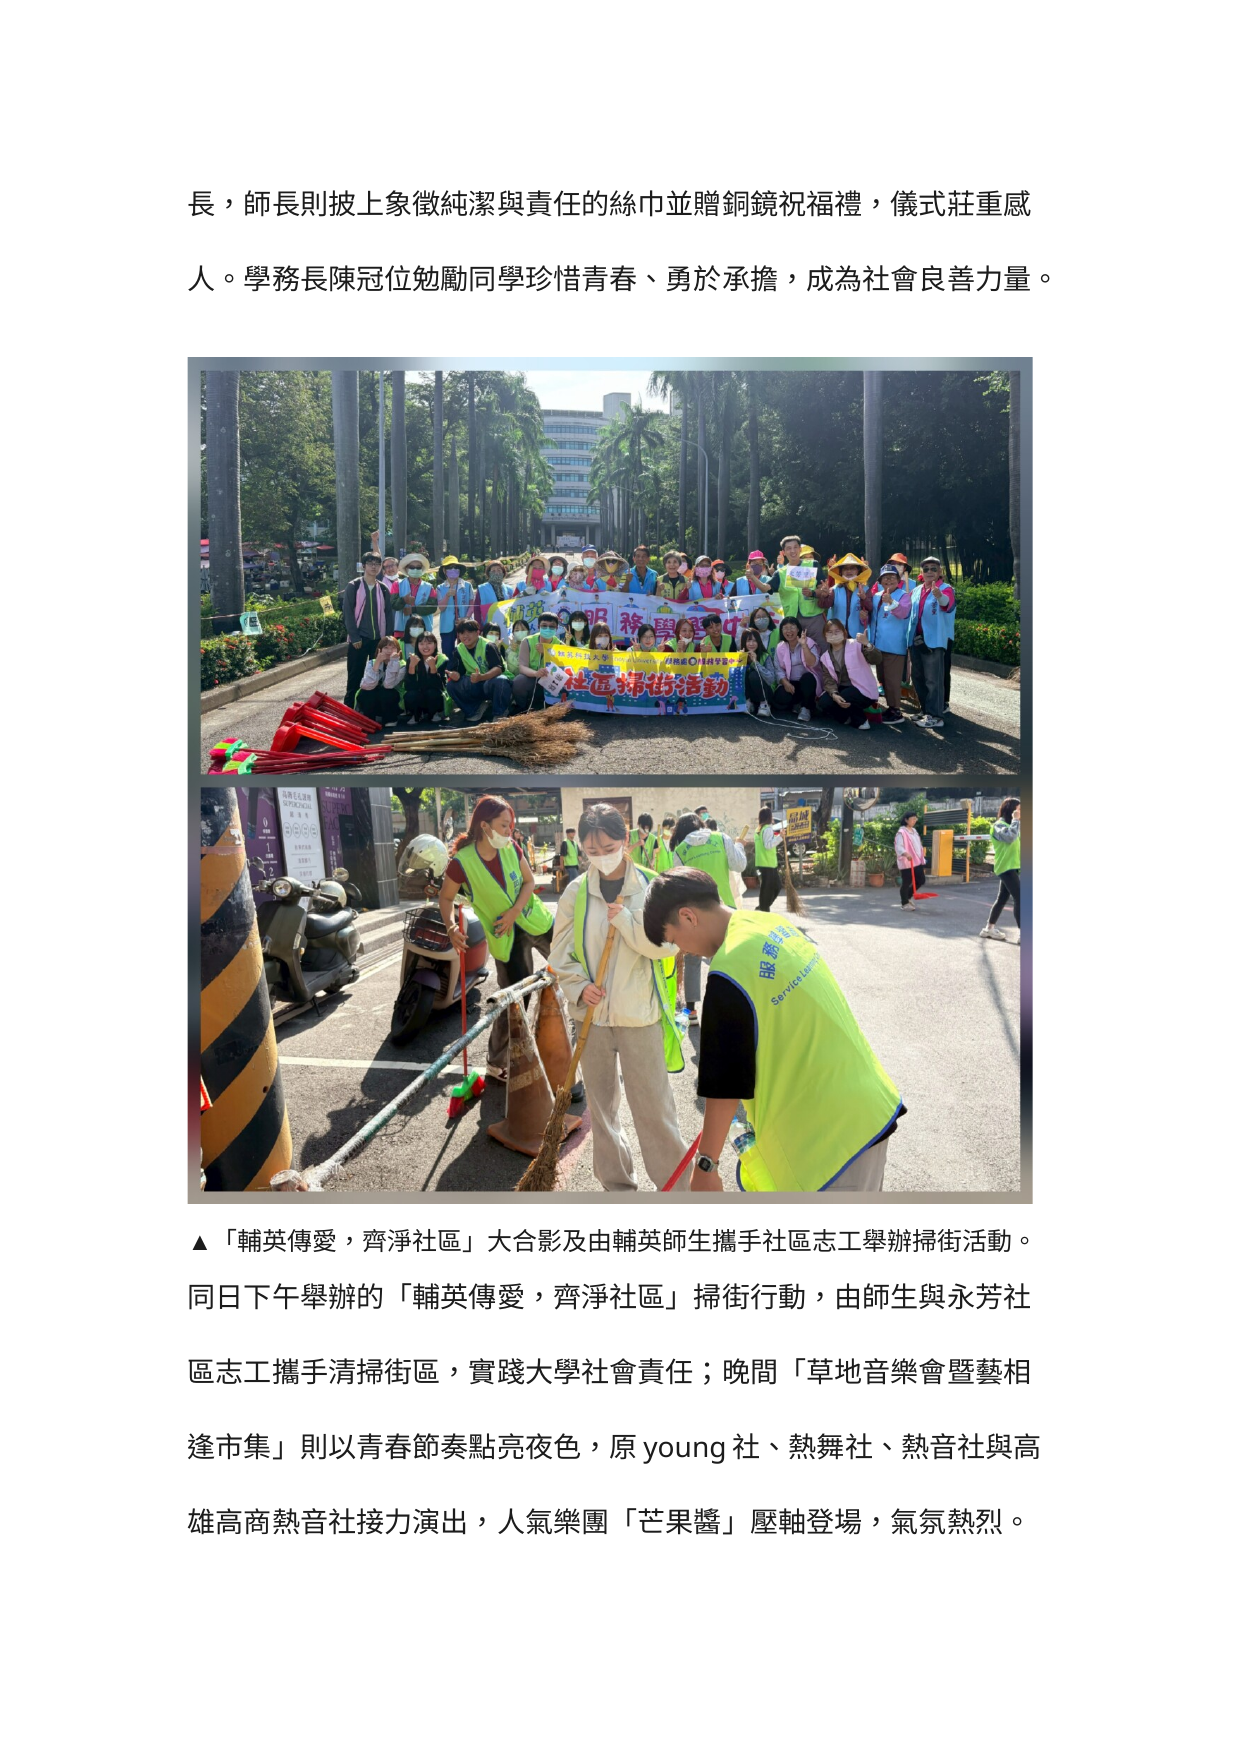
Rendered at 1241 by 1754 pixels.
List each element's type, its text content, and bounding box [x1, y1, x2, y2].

picture [187, 357, 1033, 1204]
text 同日下午舉辦的「輔英傳愛，齊淨社區」掃街行動，由師生與永芳社區志工攜手清掃街區，實踐大學社會責任；晚間「草地音樂會暨藝相逢市集」則以青春節奏點亮夜色，原young社、熱舞社、熱音社與高雄高商熱音社接力演出，人氣樂團「芒果醬」壓軸登場，氣氛熱烈。 [187, 1258, 1053, 1558]
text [187, 164, 1053, 314]
